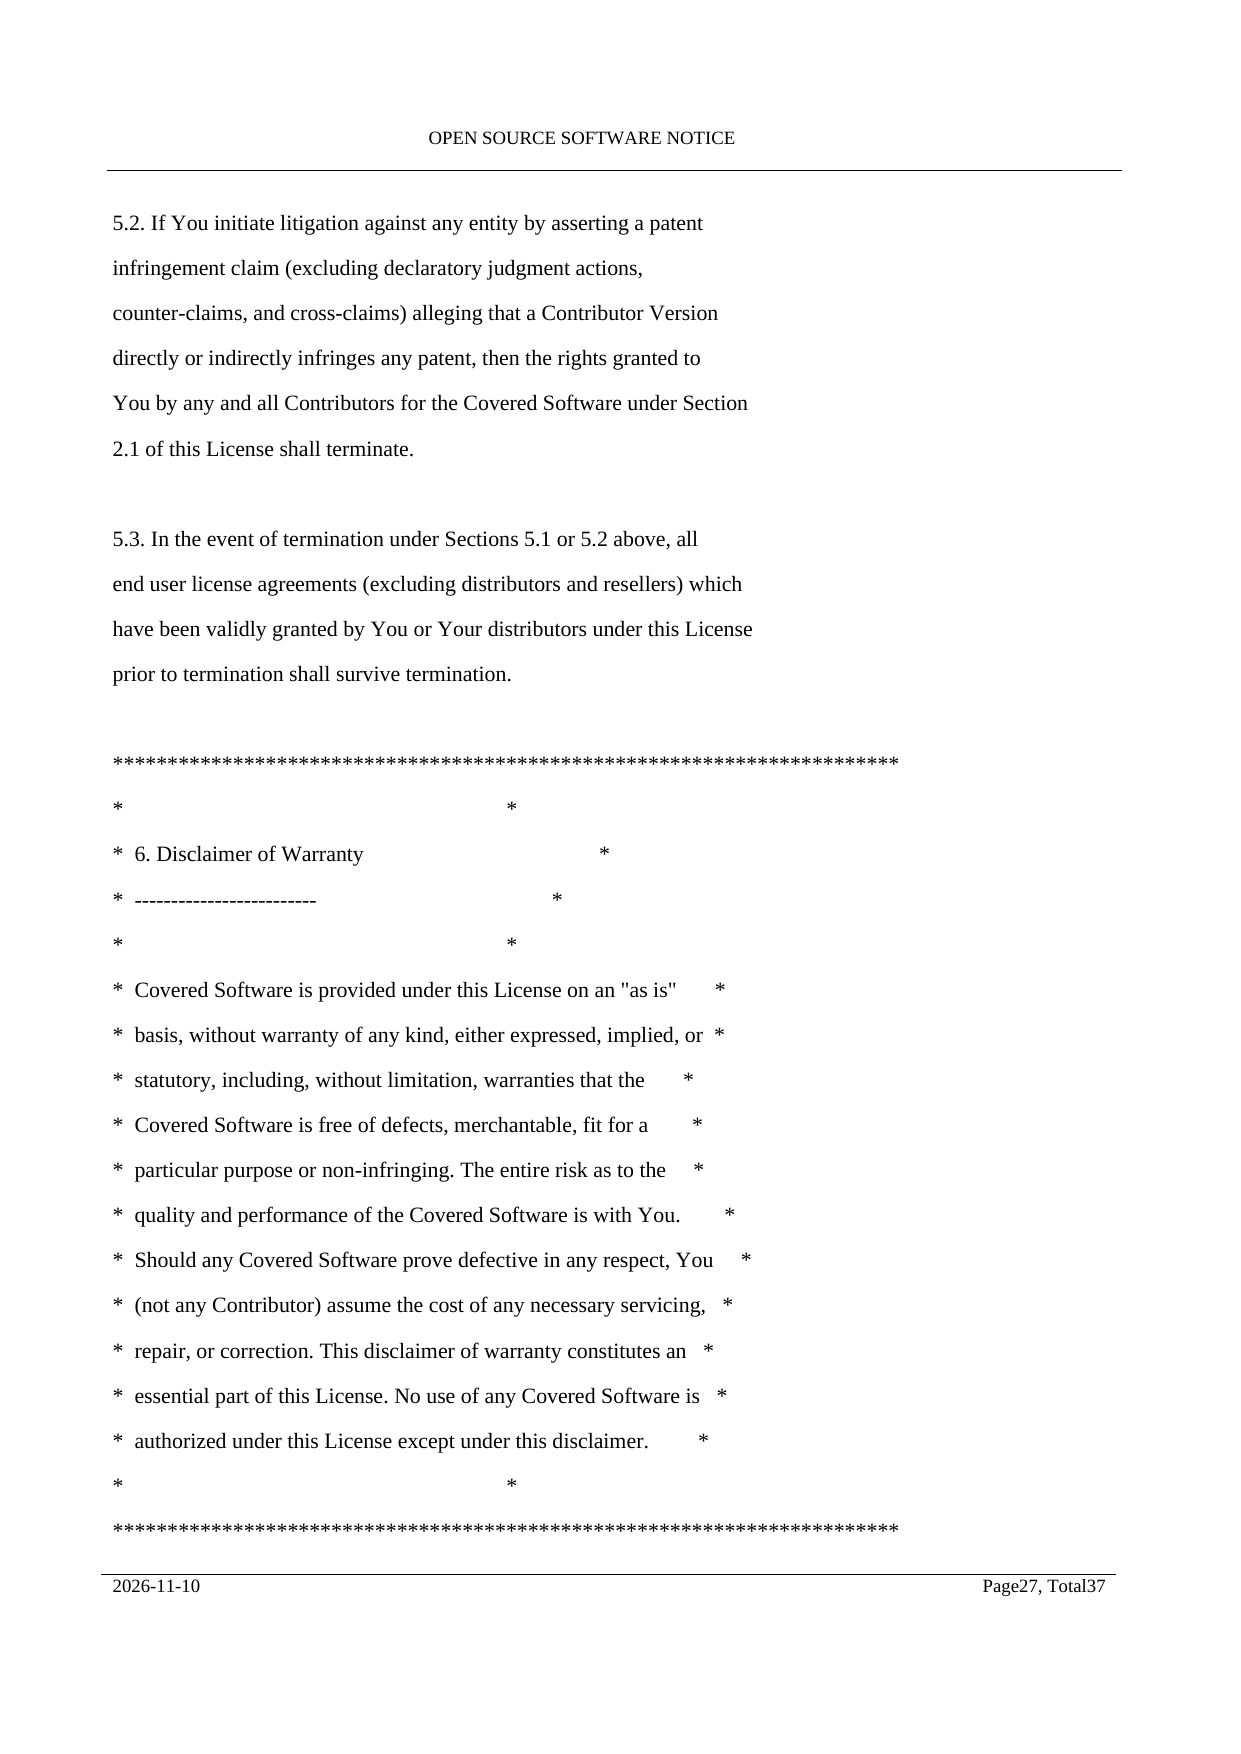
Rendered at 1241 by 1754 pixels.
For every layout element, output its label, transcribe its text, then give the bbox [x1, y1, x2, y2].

text 5.2. If You initiate litigation against any entity by asserting a patent [112, 206, 1128, 239]
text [112, 1514, 1128, 1547]
text directly or indirectly infringes any patent, then the rights granted to [112, 342, 1128, 374]
text * authorized under this License except under this disclaimer. * [112, 1424, 1128, 1457]
text * (not any Contributor) assume the cost of any necessary servicing, * [112, 1289, 1128, 1321]
text * statutory, including, without limitation, warranties that the * [112, 1063, 1128, 1096]
text 5.3. In the event of termination under Sections 5.1 or 5.2 above, all [112, 522, 1128, 554]
text * repair, or correction. This disclaimer of warranty constitutes an * [112, 1334, 1128, 1366]
text * 6. Disclaimer of Warranty * [112, 838, 1128, 870]
text * * [112, 793, 1128, 825]
text * Covered Software is provided under this License on an "as is" * [112, 973, 1128, 1006]
text * essential part of this License. No use of any Covered Software is * [112, 1379, 1128, 1412]
text * Covered Software is free of defects, merchantable, fit for a * [112, 1108, 1128, 1141]
text 2.1 of this License shall terminate. [112, 432, 1128, 464]
text * * [112, 928, 1128, 961]
text ************************************************************************ [112, 748, 1128, 780]
text You by any and all Contributors for the Covered Software under Section [112, 387, 1128, 419]
text infringement claim (excluding declaratory judgment actions, [112, 251, 1128, 284]
text * quality and performance of the Covered Software is with You. * [112, 1199, 1128, 1231]
text * * [112, 1469, 1128, 1502]
text * ------------------------- * [112, 883, 1128, 915]
text end user license agreements (excluding distributors and resellers) which [112, 567, 1128, 600]
text * Should any Covered Software prove defective in any respect, You * [112, 1244, 1128, 1276]
text have been validly granted by You or Your distributors under this License [112, 612, 1128, 645]
text * particular purpose or non-infringing. The entire risk as to the * [112, 1153, 1128, 1186]
text * basis, without warranty of any kind, either expressed, implied, or * [112, 1018, 1128, 1051]
text counter-claims, and cross-claims) alleging that a Contributor Version [112, 297, 1128, 329]
text prior to termination shall survive termination. [112, 657, 1128, 690]
